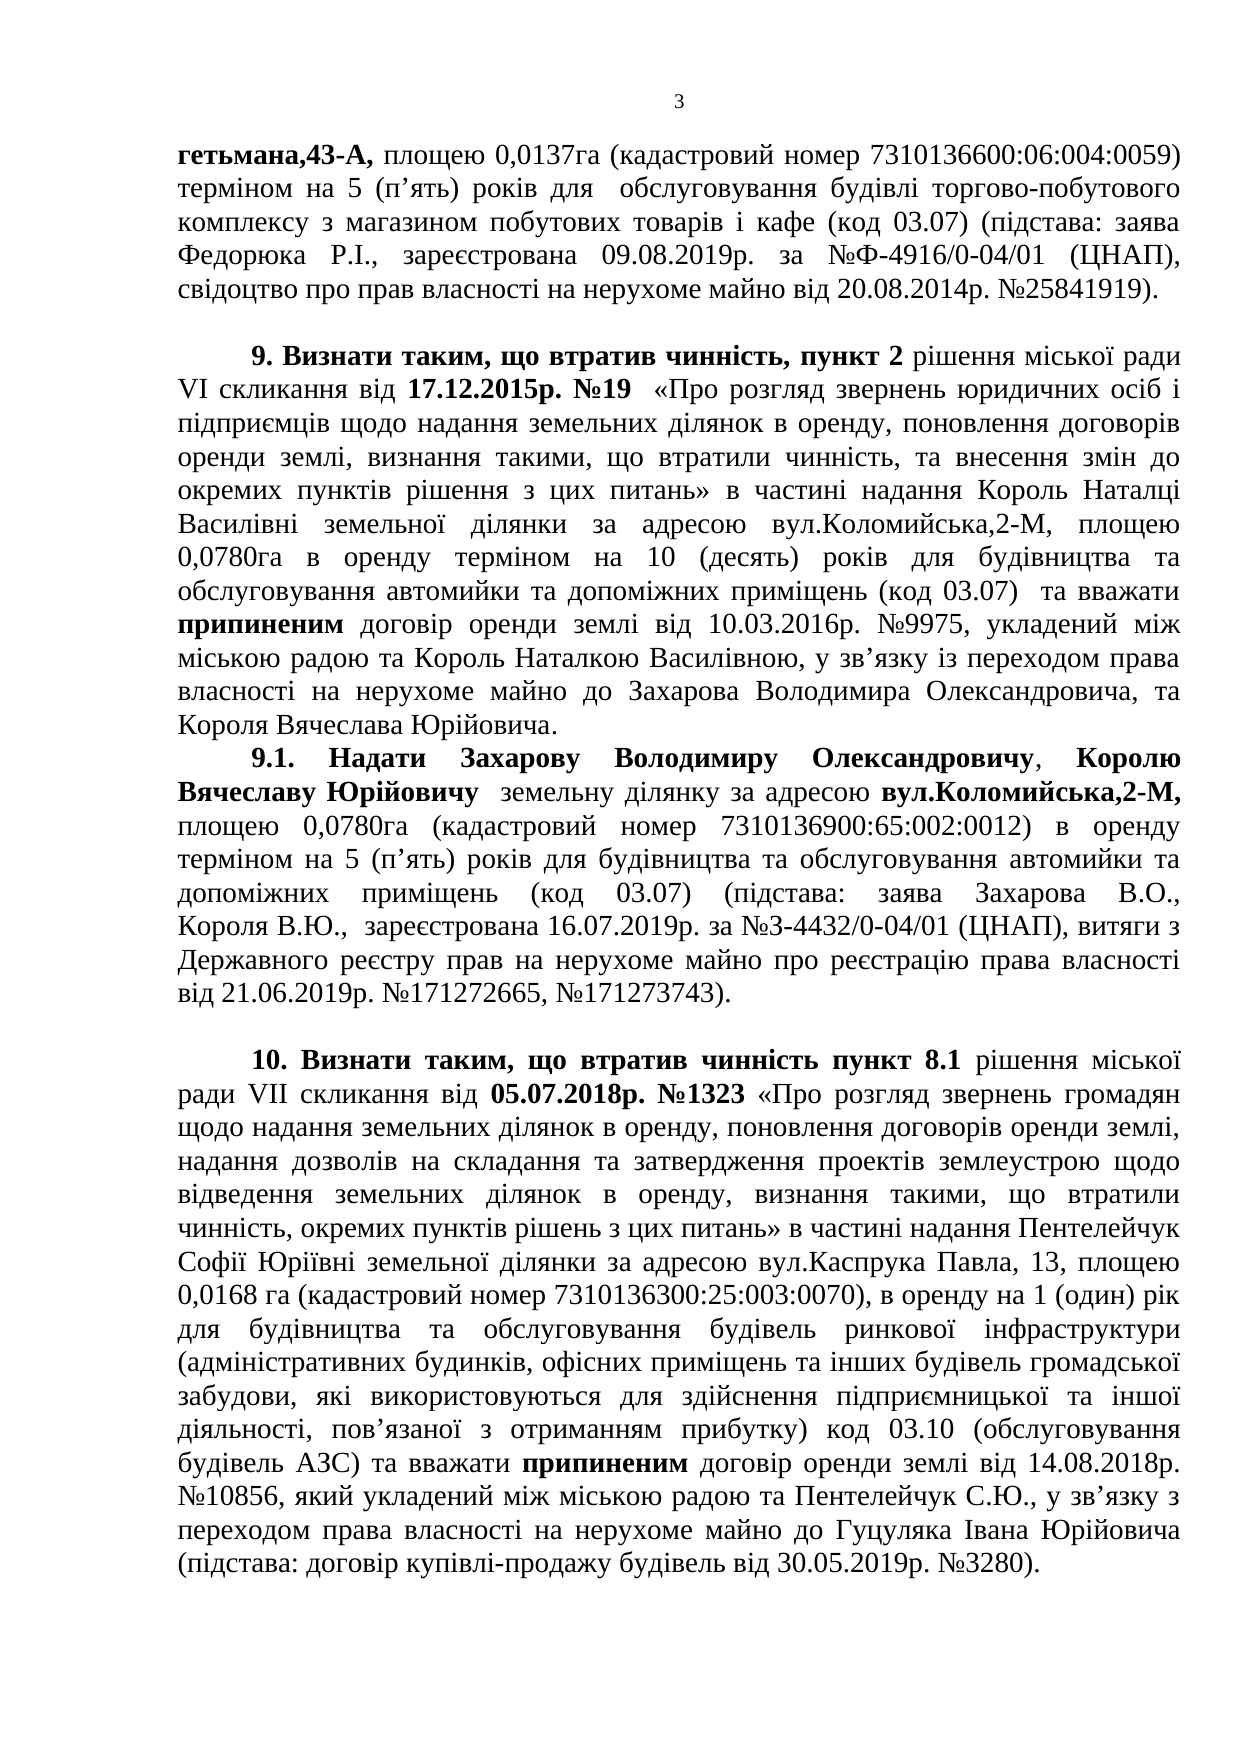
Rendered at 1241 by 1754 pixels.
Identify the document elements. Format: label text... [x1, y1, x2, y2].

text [177, 137, 1181, 304]
text 10. Визнати таким, що втратив чинність пункт 8.1 рішення міської ради VІI скликання від 05.07.2018р. №1323 «Про розгляд звернень громадян щодо надання земельних ділянок в оренду, поновлення договорів оренди землі, надання дозволів на складання та затвердження проектів землеустрою щодо відведення земельних ділянок в оренду, визнання такими, що втратили чинність, окремих пунктів рішень з цих питань» в частині надання Пентелейчук Софії Юріївні земельної ділянки за адресою вул.Каспрука Павла, 13, площею 0,0168 га (кадастровий номер 7310136300:25:003:0070), в оренду на 1 (один) рік для будівництва та обслуговування будівель ринкової інфраструктури (адміністративних будинків, офісних приміщень та інших будівель громадської забудови, які використовуються для здійснення підприємницької та іншої діяльності, пов’язаної з отриманням прибутку) код 03.10 (обслуговування будівель АЗС) та вважати припиненим договір оренди землі від 14.08.2018р. №10856, який укладений між міською радою та Пентелейчук С.Ю., у зв’язку з переходом права власності на нерухоме майно до Гуцуляка Івана Юрійовича (підстава: договір купівлі-продажу будівель від 30.05.2019р. №3280). [177, 1445, 1181, 1579]
text 9.1. Надати Захарову Володимиру Олександровичу, Королю Вячеславу Юрійовичу земельну ділянку за адресою вул.Коломийська,2-М, площею 0,0780га (кадастровий номер 7310136900:65:002:0012) в оренду терміном на 5 (п’ять) років для будівництва та обслуговування автомийки та допоміжних приміщень (код 03.07) (підстава: заява Захарова В.О., Короля В.Ю., зареєстрована 16.07.2019р. за №З-4432/0-04/01 (ЦНАП), витяги з Державного реєстру прав на нерухоме майно про реєстрацію права власності від 21.06.2019р. №171272665, №171273743). [177, 741, 1181, 1009]
text 9. Визнати таким, що втратив чинність, пункт 2 рішення міської ради VІ скликання від 17.12.2015р. №19 «Про розгляд звернень юридичних осіб і підприємців щодо надання земельних ділянок в оренду, поновлення договорів оренди землі, визнання такими, що втратили чинність, та внесення змін до окремих пунктів рішення з цих питань» в частині надання Король Наталці Василівні земельної ділянки за адресою вул.Коломийська,2-М, площею 0,0780га в оренду терміном на 10 (десять) років для будівництва та обслуговування автомийки та допоміжних приміщень (код 03.07) та вважати припиненим договір оренди землі від 10.03.2016р. №9975, укладений між міською радою та Король Наталкою Василівною, у зв’язку із переходом права власності на нерухоме майно до Захарова Володимира Олександровича, та Короля Вячеслава Юрійовича. [177, 338, 1181, 741]
text 10. Визнати таким, що втратив чинність пункт 8.1 рішення міської ради VІI скликання від 05.07.2018р. №1323 «Про розгляд звернень громадян щодо надання земельних ділянок в оренду, поновлення договорів оренди землі, надання дозволів на складання та затвердження проектів землеустрою щодо відведення земельних ділянок в оренду, визнання такими, що втратили чинність, окремих пунктів рішень з цих питань» в частині надання Пентелейчук Софії Юріївні земельної ділянки за адресою вул.Каспрука Павла, 13, площею 0,0168 га (кадастровий номер 7310136300:25:003:0070), в оренду на 1 (один) рік для будівництва та обслуговування будівель ринкової інфраструктури (адміністративних будинків, офісних приміщень та інших будівель громадської забудови, які використовуються для здійснення підприємницької та іншої діяльності, пов’язаної з отриманням прибутку) код 03.10 (обслуговування будівель АЗС) та вважати припиненим договір оренди землі від 14.08.2018р. №10856, який укладений між міською радою та Пентелейчук С.Ю., у зв’язку з переходом права власності на нерухоме майно до Гуцуляка Івана Юрійовича (підстава: договір купівлі-продажу будівель від 30.05.2019р. №3280). [177, 1042, 1181, 1344]
